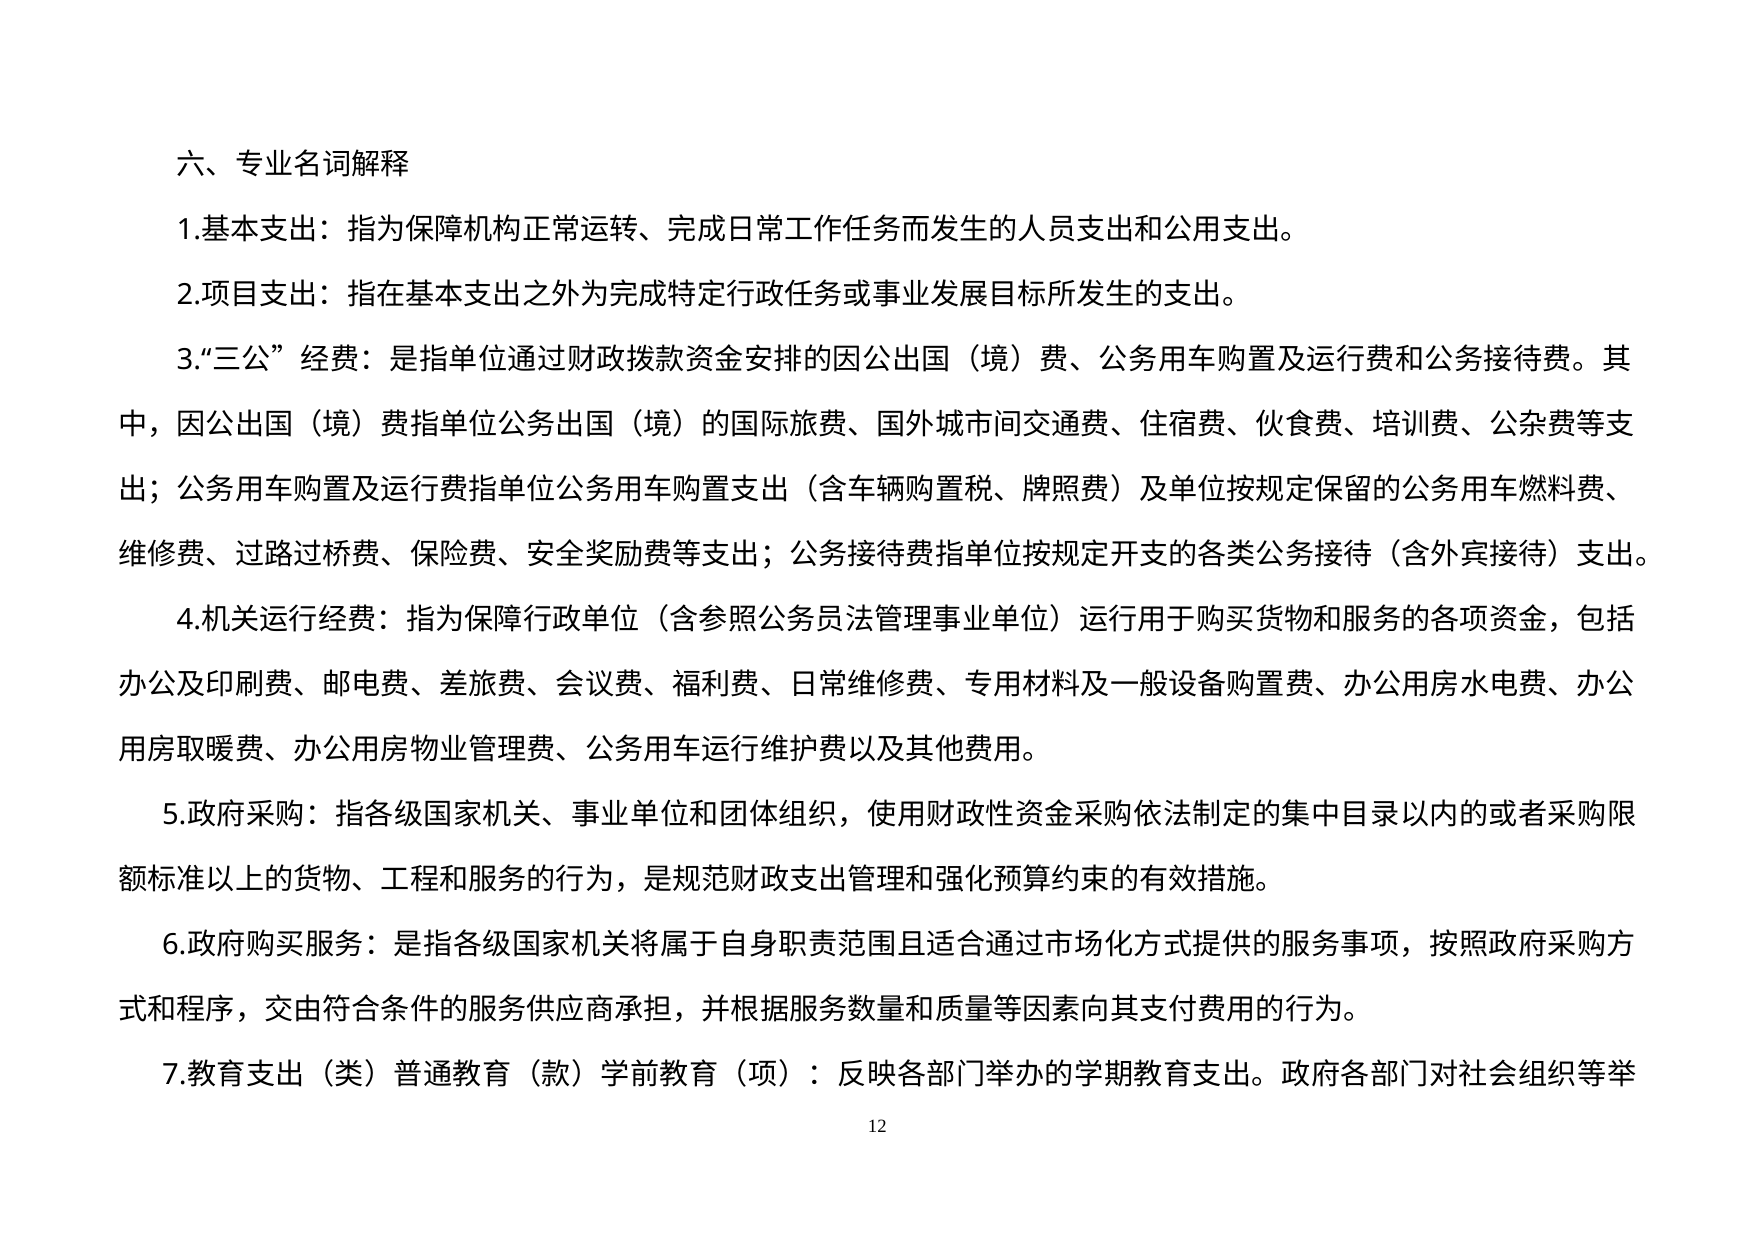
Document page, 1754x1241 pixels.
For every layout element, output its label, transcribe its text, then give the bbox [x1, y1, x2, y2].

text 3.“三公”经费：是指单位通过财政拨款资金安排的因公出国（境）费、公务用车购置及运行费和公务接待费。其中，因公出国（境）费指单位公务出国（境）的国际旅费、国外城市间交通费、住宿费、伙食费、培训费、公杂费等支出；公务用车购置及运行费指单位公务用车购置支出（含车辆购置税、牌照费）及单位按规定保留的公务用车燃料费、维修费、过路过桥费、保险费、安全奖励费等支出；公务接待费指单位按规定开支的各类公务接待（含外宾接待）支出。 [118, 324, 1636, 584]
text 5.政府采购：指各级国家机关、事业单位和团体组织，使用财政性资金采购依法制定的集中目录以内的或者采购限额标准以上的货物、工程和服务的行为，是规范财政支出管理和强化预算约束的有效措施。 [118, 779, 1636, 909]
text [118, 1039, 1636, 1104]
text 6.政府购买服务：是指各级国家机关将属于自身职责范围且适合通过市场化方式提供的服务事项，按照政府采购方式和程序，交由符合条件的服务供应商承担，并根据服务数量和质量等因素向其支付费用的行为。 [118, 909, 1636, 1039]
text 4.机关运行经费：指为保障行政单位（含参照公务员法管理事业单位）运行用于购买货物和服务的各项资金，包括办公及印刷费、邮电费、差旅费、会议费、福利费、日常维修费、专用材料及一般设备购置费、办公用房水电费、办公用房取暖费、办公用房物业管理费、公务用车运行维护费以及其他费用。 [118, 584, 1636, 779]
text 2.项目支出：指在基本支出之外为完成特定行政任务或事业发展目标所发生的支出。 [118, 259, 1636, 324]
text 六、专业名词解释 [118, 129, 1636, 194]
text 1.基本支出：指为保障机构正常运转、完成日常工作任务而发生的人员支出和公用支出。 [118, 194, 1636, 259]
